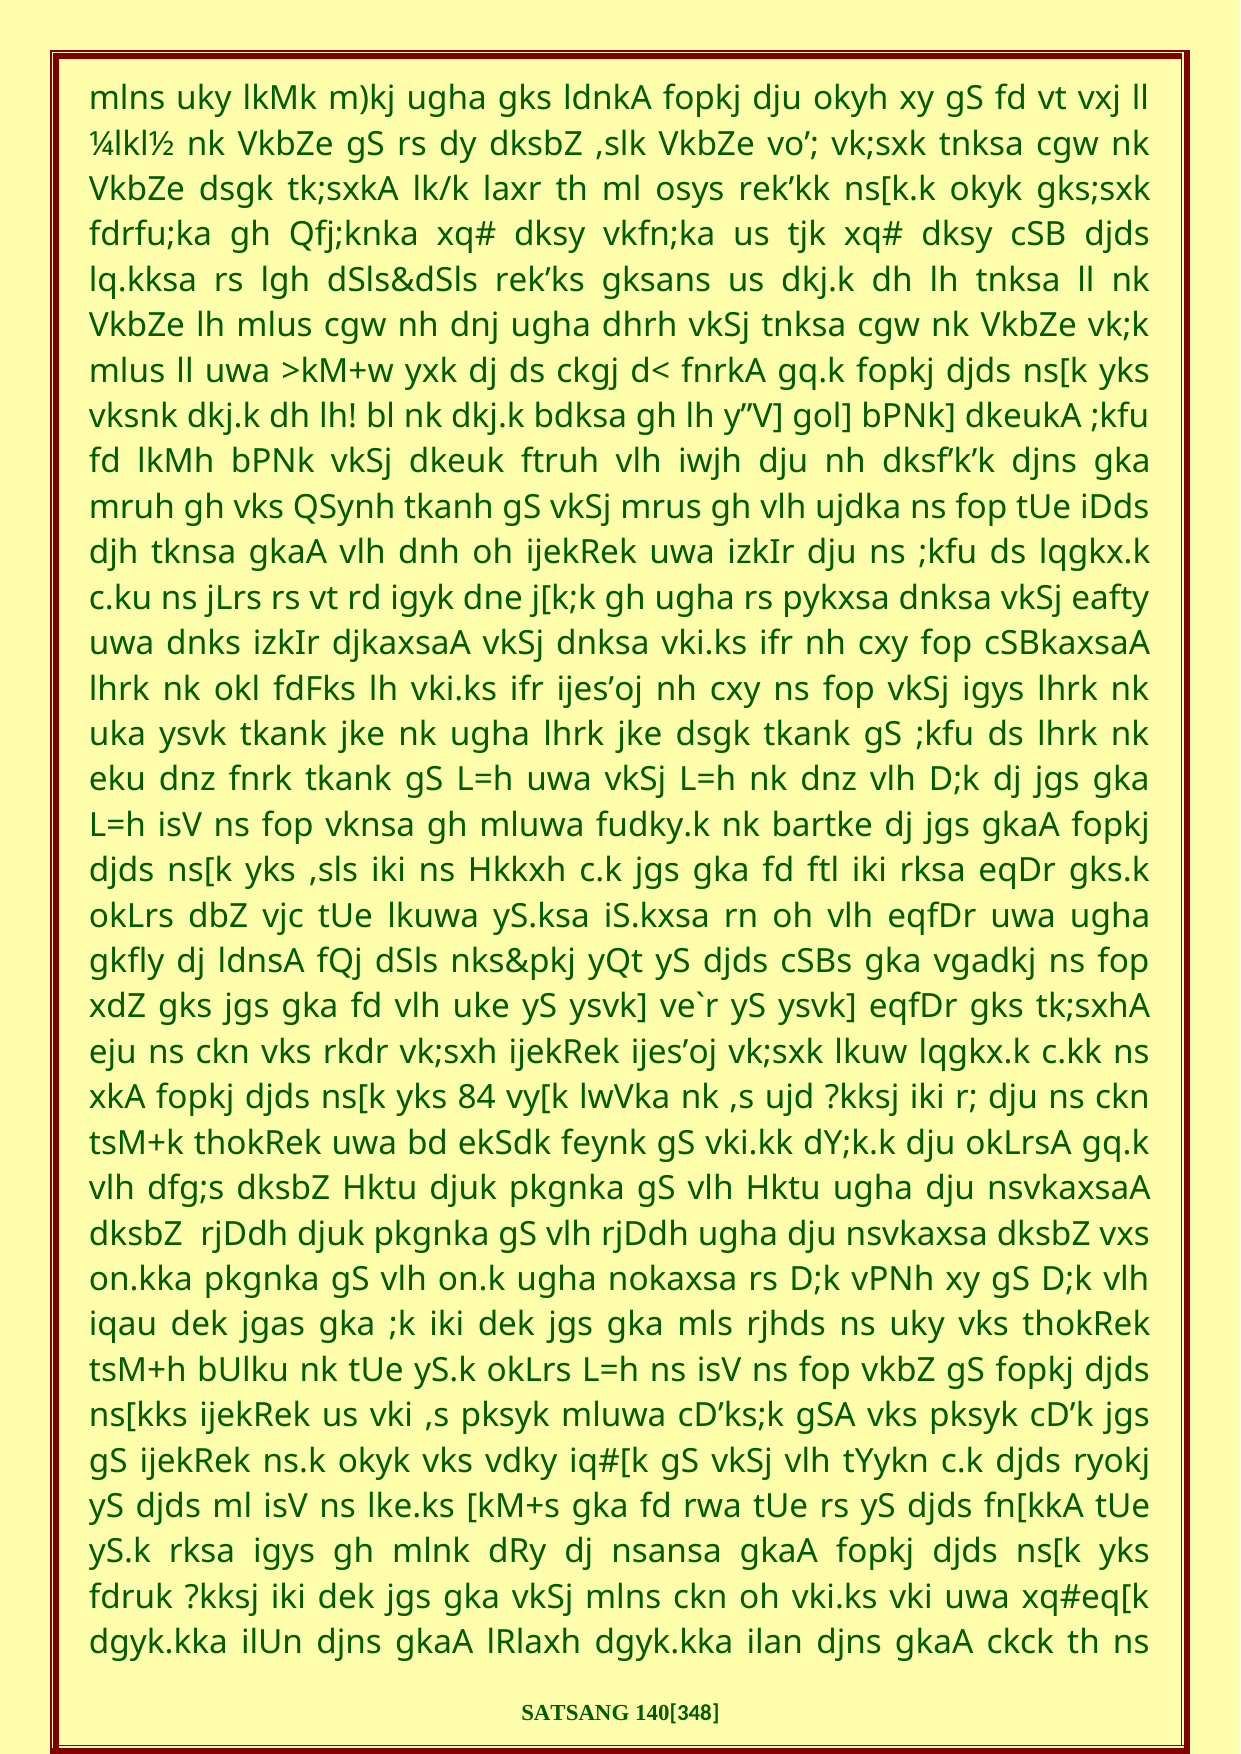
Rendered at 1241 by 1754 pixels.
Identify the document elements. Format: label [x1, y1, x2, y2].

text [89, 74, 1152, 1663]
